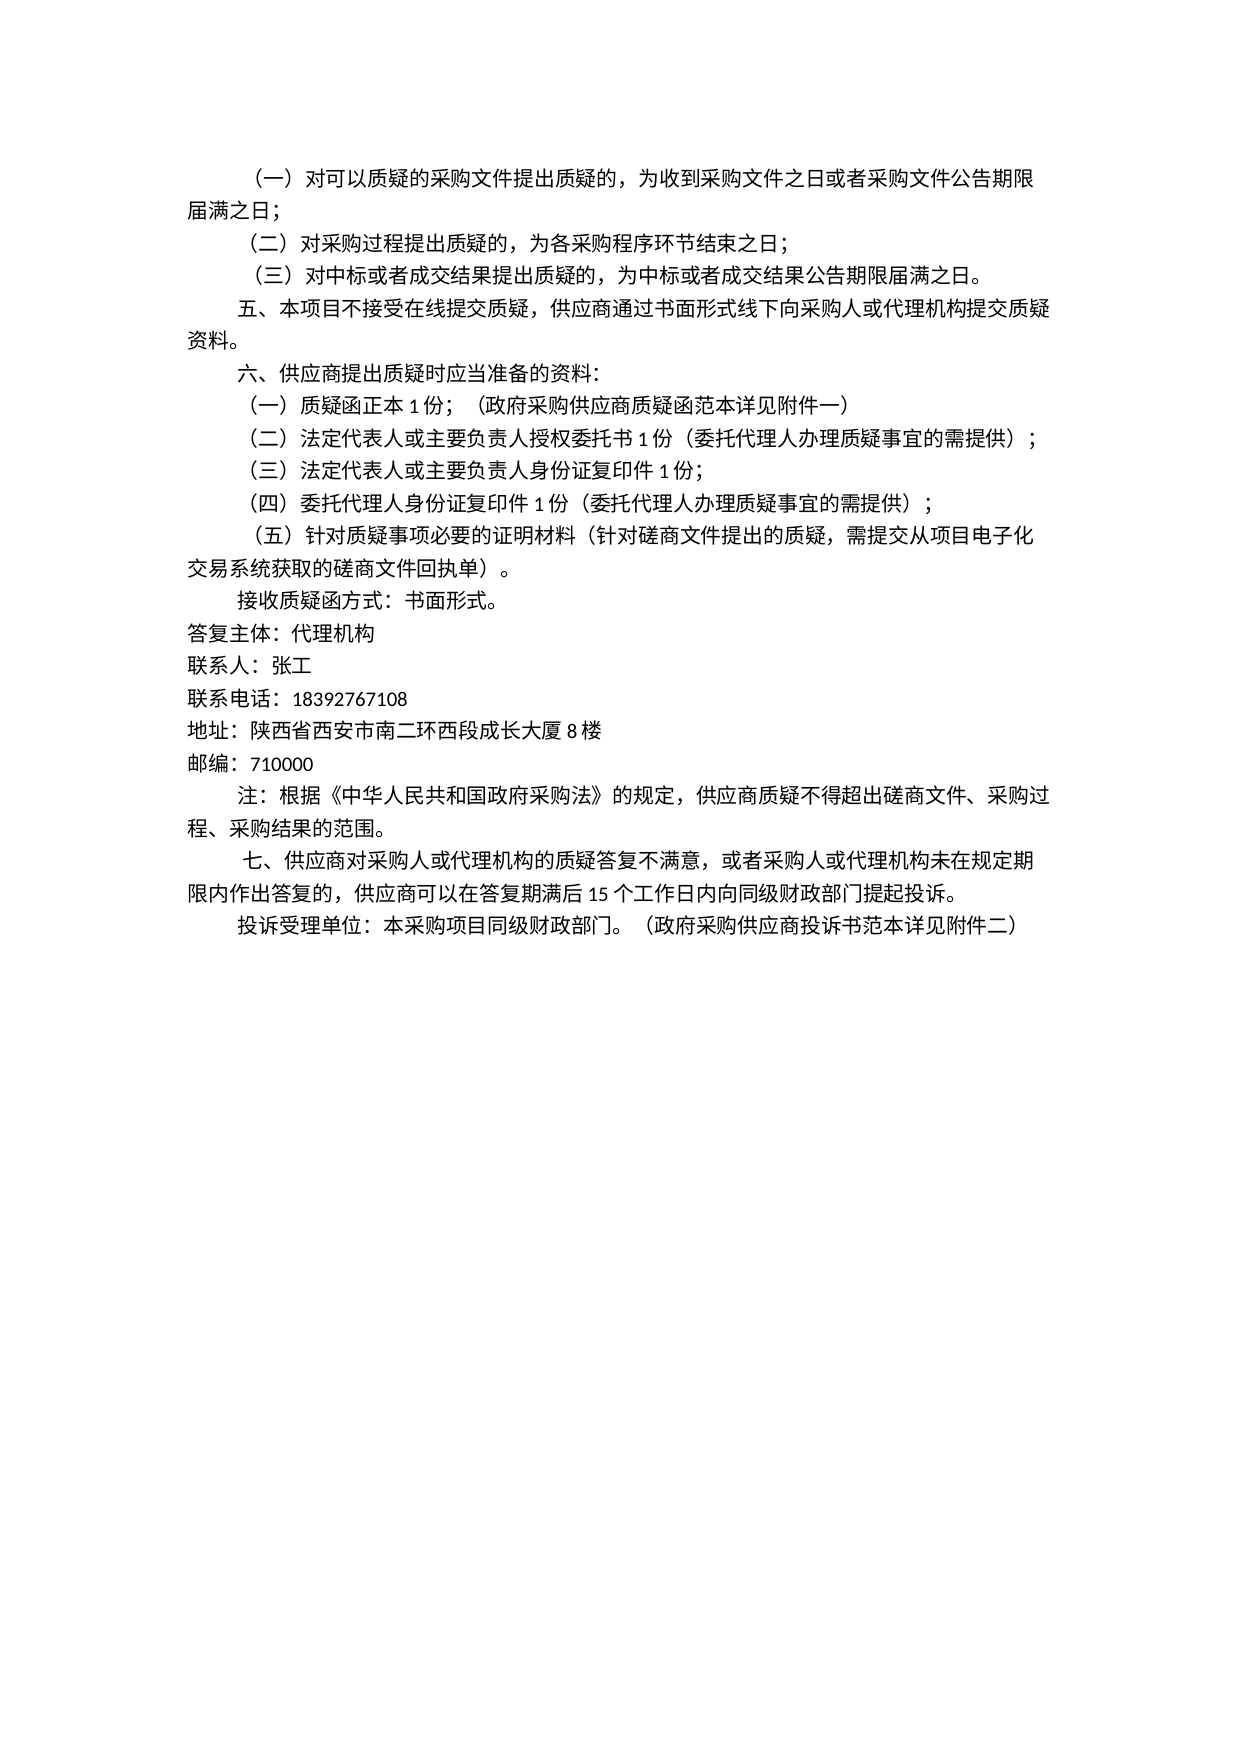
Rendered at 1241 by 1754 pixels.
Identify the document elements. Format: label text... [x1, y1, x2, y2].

text 六、供应商提出质疑时应当准备的资料： [187, 357, 1053, 389]
text （一）质疑函正本1份；（政府采购供应商质疑函范本详见附件一） [187, 389, 1053, 422]
text 接收质疑函方式：书面形式。 [187, 584, 1053, 617]
text 地址：陕西省西安市南二环西段成长大厦8楼 [187, 714, 1053, 747]
text 答复主体：代理机构 [187, 617, 1053, 649]
text 注：根据《中华人民共和国政府采购法》的规定，供应商质疑不得超出磋商文件、采购过程、采购结果的范围。 [187, 779, 1053, 844]
text 联系电话：18392767108 [187, 682, 1053, 714]
text （二）法定代表人或主要负责人授权委托书1份（委托代理人办理质疑事宜的需提供）； [187, 422, 1053, 454]
text 七、供应商对采购人或代理机构的质疑答复不满意，或者采购人或代理机构未在规定期限内作出答复的，供应商可以在答复期满后15个工作日内向同级财政部门提起投诉。 [187, 844, 1053, 909]
text （二）对采购过程提出质疑的，为各采购程序环节结束之日； [187, 227, 1053, 259]
text 投诉受理单位：本采购项目同级财政部门。（政府采购供应商投诉书范本详见附件二） [187, 909, 1053, 942]
text （三）对中标或者成交结果提出质疑的，为中标或者成交结果公告期限届满之日。 [187, 259, 1053, 292]
text 联系人：张工 [187, 649, 1053, 682]
text （四）委托代理人身份证复印件1份（委托代理人办理质疑事宜的需提供）； [187, 487, 1053, 519]
text （一）对可以质疑的采购文件提出质疑的，为收到采购文件之日或者采购文件公告期限届满之日； [187, 162, 1053, 227]
text （五）针对质疑事项必要的证明材料（针对磋商文件提出的质疑，需提交从项目电子化交易系统获取的磋商文件回执单）。 [187, 519, 1053, 584]
text （三）法定代表人或主要负责人身份证复印件1份； [187, 454, 1053, 487]
text 邮编：710000 [187, 747, 1053, 779]
text 五、本项目不接受在线提交质疑，供应商通过书面形式线下向采购人或代理机构提交质疑资料。 [187, 292, 1053, 357]
